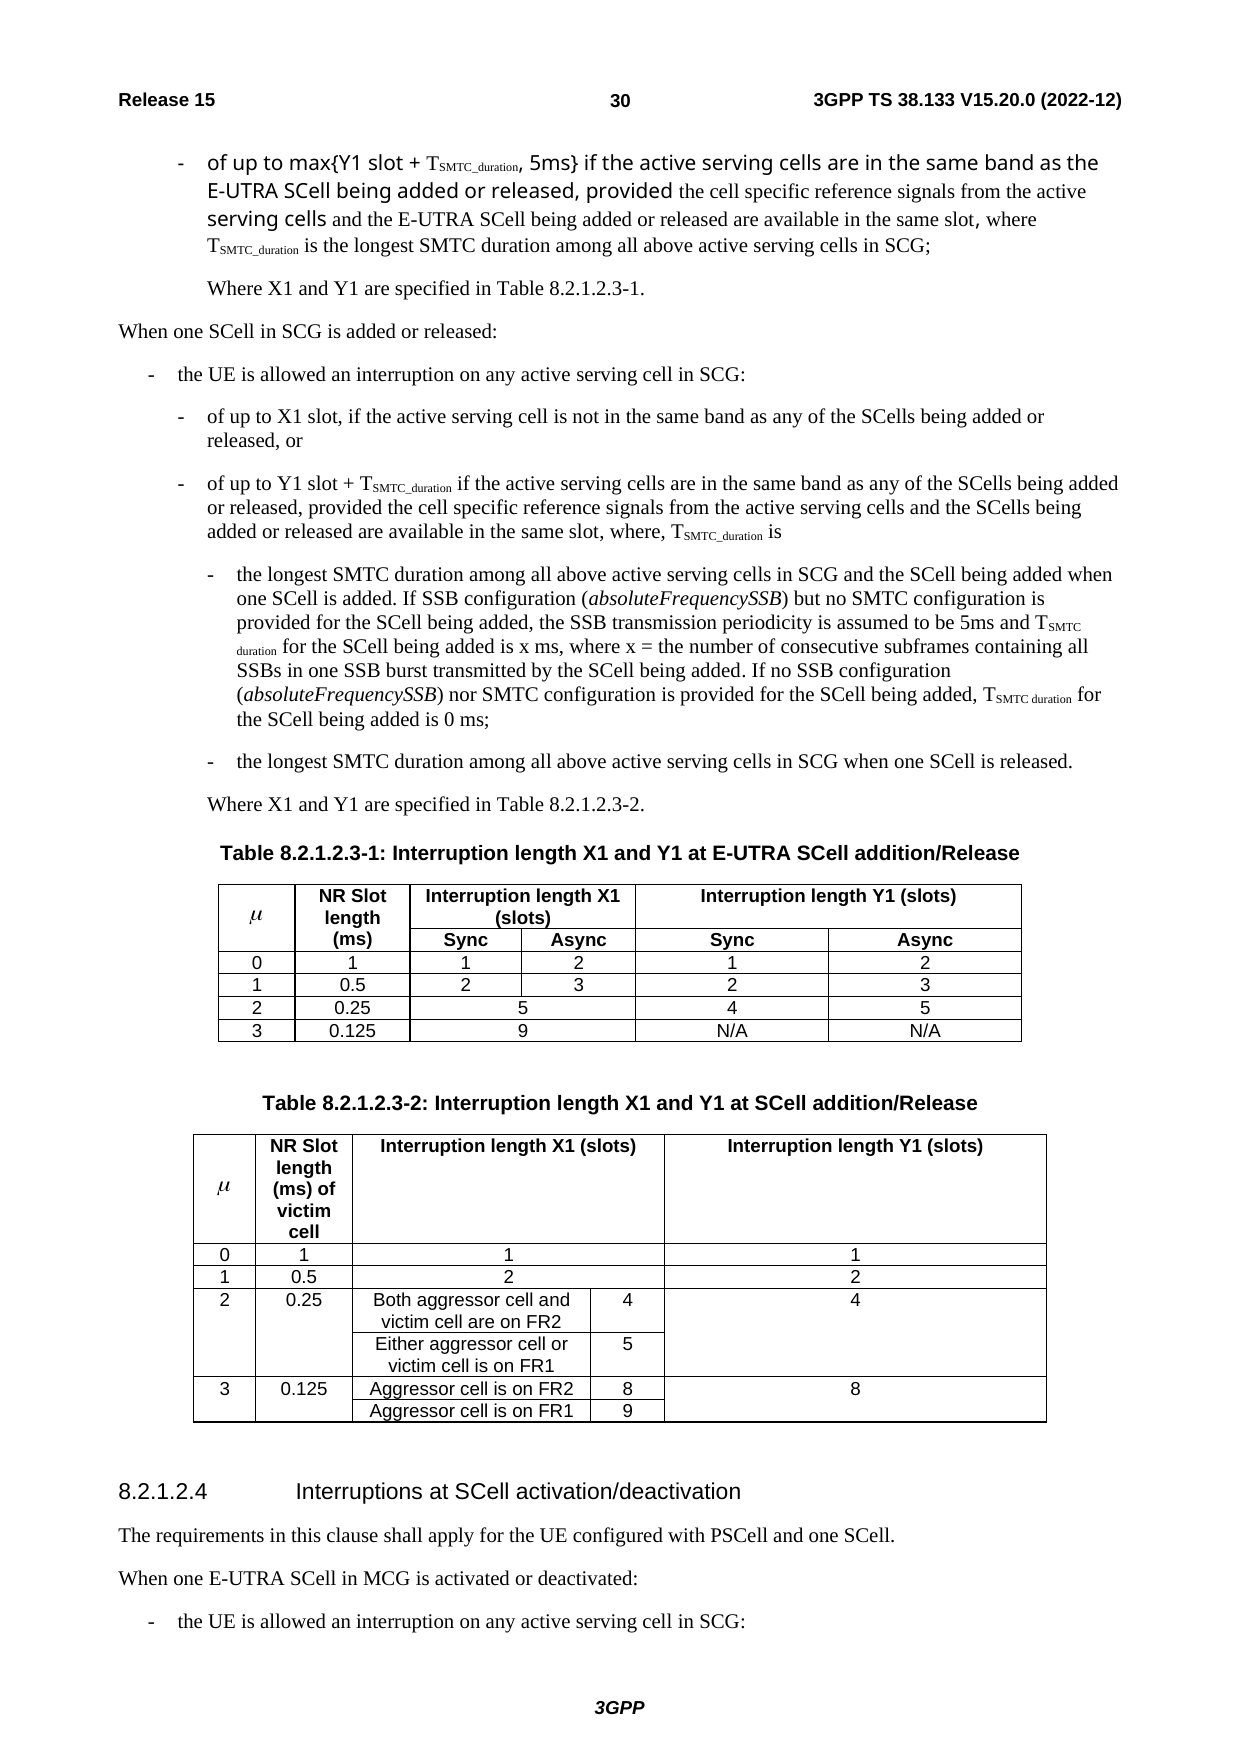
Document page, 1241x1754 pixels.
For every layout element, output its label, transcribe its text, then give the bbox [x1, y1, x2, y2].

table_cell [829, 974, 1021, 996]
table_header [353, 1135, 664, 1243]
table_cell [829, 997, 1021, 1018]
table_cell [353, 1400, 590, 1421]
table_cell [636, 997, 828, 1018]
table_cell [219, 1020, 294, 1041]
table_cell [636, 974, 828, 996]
text - the UE is allowed an interruption on any active serving cell in SCG: [148, 1608, 1122, 1633]
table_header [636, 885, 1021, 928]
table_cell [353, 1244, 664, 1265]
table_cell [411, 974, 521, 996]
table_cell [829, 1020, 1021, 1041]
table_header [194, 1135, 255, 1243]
text Where X1 and Y1 are specified in Table 8.2.1.2.3-2. [207, 792, 1122, 816]
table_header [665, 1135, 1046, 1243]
text The requirements in this clause shall apply for the UE configured with PSCell and one SCell. [118, 1523, 1122, 1547]
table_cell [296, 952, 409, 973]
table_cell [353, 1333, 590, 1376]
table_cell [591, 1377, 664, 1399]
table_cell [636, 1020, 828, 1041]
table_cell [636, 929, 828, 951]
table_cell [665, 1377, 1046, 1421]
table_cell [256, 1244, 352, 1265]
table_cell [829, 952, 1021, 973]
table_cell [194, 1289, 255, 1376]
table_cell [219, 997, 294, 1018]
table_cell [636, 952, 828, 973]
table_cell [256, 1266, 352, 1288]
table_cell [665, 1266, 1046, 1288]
text - the longest SMTC duration among all above active serving cells in SCG when one SCell is released. [207, 749, 1122, 773]
text - of up to max{Y1 slot + TSMTC_duration, 5ms} if the active serving cells are in the same band as the E-UTRA SCell being added or released, provided the cell specific reference signals from the active serving cells and the E-UTRA SCell being added or released are available in the same slot, where TSMTC_duration is the longest SMTC duration among all above active serving cells in SCG; [177, 148, 1122, 257]
text Table 8.2.1.2.3-2: Interruption length X1 and Y1 at SCell addition/Release [118, 1091, 1122, 1115]
text When one E-UTRA SCell in MCG is activated or deactivated: [118, 1566, 1122, 1590]
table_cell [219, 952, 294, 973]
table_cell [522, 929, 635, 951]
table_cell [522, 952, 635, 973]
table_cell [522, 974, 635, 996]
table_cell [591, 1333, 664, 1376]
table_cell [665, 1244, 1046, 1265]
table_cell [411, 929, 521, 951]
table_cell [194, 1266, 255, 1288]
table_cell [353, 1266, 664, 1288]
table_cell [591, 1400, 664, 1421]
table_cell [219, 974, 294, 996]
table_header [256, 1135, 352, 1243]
text - the longest SMTC duration among all above active serving cells in SCG and the SCell being added when one SCell is added. If SSB configuration (absoluteFrequencySSB) but no SMTC configuration is provided for the SCell being added, the SSB transmission periodicity is assumed to be 5ms and TSMTC duration for the SCell being added is x ms, where x = the number of consecutive subframes containing all SSBs in one SSB burst transmitted by the SCell being added. If no SSB configuration (absoluteFrequencySSB) nor SMTC configuration is provided for the SCell being added, TSMTC duration for the SCell being added is 0 ms; [207, 562, 1122, 731]
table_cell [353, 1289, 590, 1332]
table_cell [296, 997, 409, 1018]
text Where X1 and Y1 are specified in Table 8.2.1.2.3-1. [207, 276, 1122, 300]
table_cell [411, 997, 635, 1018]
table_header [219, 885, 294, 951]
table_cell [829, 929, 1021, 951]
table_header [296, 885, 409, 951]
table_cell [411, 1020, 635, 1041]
subtitle 8.2.1.2.4 Interruptions at SCell activation/deactivation [118, 1478, 1122, 1504]
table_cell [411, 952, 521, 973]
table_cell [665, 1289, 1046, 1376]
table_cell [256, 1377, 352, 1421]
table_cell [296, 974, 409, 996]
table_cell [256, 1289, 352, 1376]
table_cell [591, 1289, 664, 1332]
text Table 8.2.1.2.3-1: Interruption length X1 and Y1 at E-UTRA SCell addition/Release [118, 841, 1122, 865]
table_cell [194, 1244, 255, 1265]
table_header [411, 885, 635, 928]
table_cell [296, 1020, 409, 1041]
text When one SCell in SCG is added or released: [118, 319, 1122, 343]
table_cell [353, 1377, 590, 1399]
text - the UE is allowed an interruption on any active serving cell in SCG: [148, 361, 1122, 386]
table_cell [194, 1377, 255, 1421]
text - of up to X1 slot, if the active serving cell is not in the same band as any of the SCells being added or released, or [177, 404, 1122, 452]
text - of up to Y1 slot + TSMTC_duration if the active serving cells are in the same band as any of the SCells being added or released, provided the cell specific reference signals from the active serving cells and the SCells being added or released are available in the same slot, where, TSMTC_duration is [177, 471, 1122, 543]
